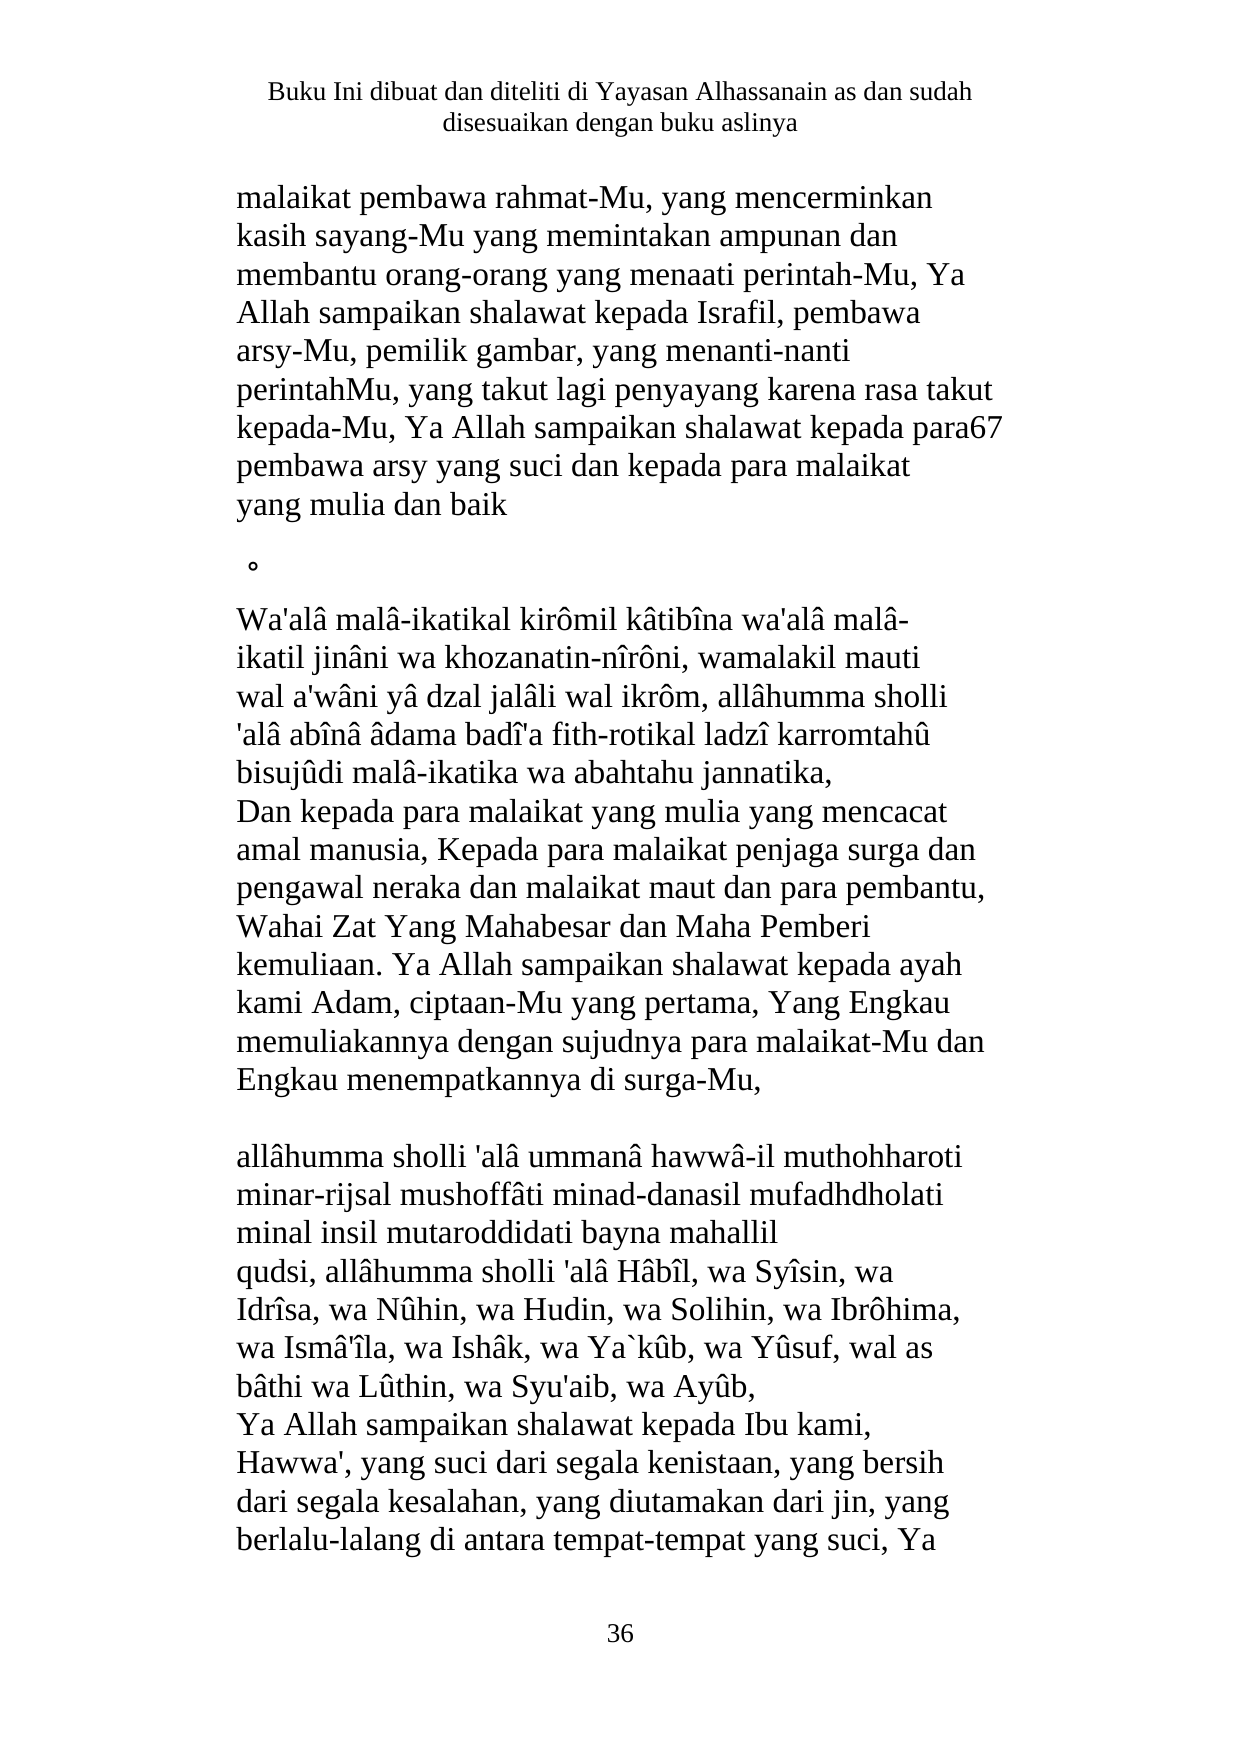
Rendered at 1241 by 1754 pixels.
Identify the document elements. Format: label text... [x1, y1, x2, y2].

text Wa'alâ malâ-ikatikal kirômil kâtibîna wa'alâ malâ- [236, 599, 1004, 638]
text wa Ismâ'îla, wa Ishâk, wa Ya`kûb, wa Yûsuf, wal as [236, 1328, 1004, 1366]
text pembawa arsy yang suci dan kepada para malaikat [236, 446, 1004, 484]
text malaikat pembawa rahmat-Mu, yang mencerminkan [236, 177, 1004, 216]
text wal a'wâni yâ dzal jalâli wal ikrôm, allâhumma sholli [236, 676, 1004, 714]
text amal manusia, Kepada para malaikat penjaga surga dan [236, 829, 1004, 868]
text kami Adam, ciptaan-Mu yang pertama, Yang Engkau [236, 983, 1004, 1021]
text ْ [236, 561, 1004, 599]
text Dan kepada para malaikat yang mulia yang mencacat [236, 791, 1004, 829]
text kepada-Mu, Ya Allah sampaikan shalawat kepada para67 [236, 407, 1004, 446]
text Hawwa', yang suci dari segala kenistaan, yang bersih [236, 1443, 1004, 1481]
text pengawal neraka dan malaikat maut dan para pembantu, [236, 868, 1004, 906]
text Idrîsa, wa Nûhin, wa Hudin, wa Solihin, wa Ibrôhima, [236, 1289, 1004, 1328]
text allâhumma sholli 'alâ ummanâ hawwâ-il muthohharoti minar-rijsal mushoffâti minad-danasil mufadhdholati minal insil mutaroddidati bayna mahallil [236, 1136, 1004, 1251]
text qudsi, allâhumma sholli 'alâ Hâbîl, wa Syîsin, wa [236, 1251, 1004, 1289]
text Allah sampaikan shalawat kepada Israfil, pembawa [236, 292, 1004, 331]
text arsy-Mu, pemilik gambar, yang menanti-nanti perintahMu, yang takut lagi penyayang karena rasa takut [236, 331, 1004, 407]
text dari segala kesalahan, yang diutamakan dari jin, yang [236, 1481, 1004, 1519]
text yang mulia dan baik [236, 484, 1004, 522]
text kemuliaan. Ya Allah sampaikan shalawat kepada ayah [236, 944, 1004, 983]
text berlalu-lalang di antara tempat-tempat yang suci, Ya [236, 1519, 1004, 1558]
text membantu orang-orang yang menaati perintah-Mu, Ya [236, 254, 1004, 292]
text Ya Allah sampaikan shalawat kepada Ibu kami, [236, 1404, 1004, 1443]
text 'alâ abînâ âdama badî'a fith-rotikal ladzî karromtahû [236, 714, 1004, 753]
text bisujûdi malâ-ikatika wa abahtahu jannatika, [236, 753, 1004, 791]
text kasih sayang-Mu yang memintakan ampunan dan [236, 216, 1004, 254]
text memuliakannya dengan sujudnya para malaikat-Mu dan [236, 1021, 1004, 1059]
text ikatil jinâni wa khozanatin-nîrôni, wamalakil mauti [236, 638, 1004, 676]
text bâthi wa Lûthin, wa Syu'aib, wa Ayûb, [236, 1366, 1004, 1404]
text Engkau menempatkannya di surga-Mu, [236, 1059, 1004, 1098]
text Wahai Zat Yang Mahabesar dan Maha Pemberi [236, 906, 1004, 944]
